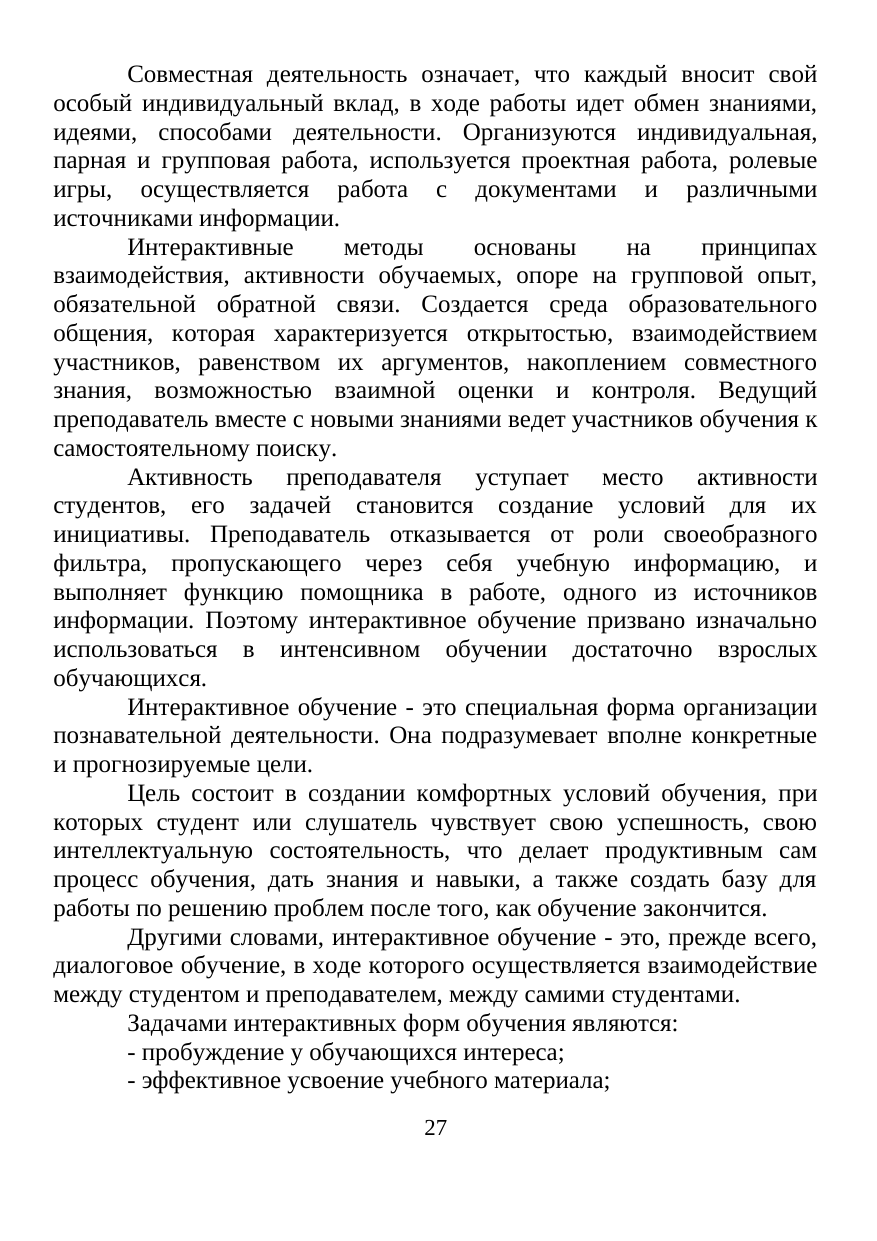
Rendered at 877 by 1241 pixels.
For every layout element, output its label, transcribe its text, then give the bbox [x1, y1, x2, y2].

text Другими словами, интерактивное обучение - это, прежде всего, диалоговое обучение, в ходе которого осуществляется взаимодействие между студентом и преподавателем, между самими студентами. [53, 922, 818, 1008]
text - пробуждение у обучающихся интереса; [53, 1037, 818, 1065]
text Совместная деятельность означает, что каждый вносит свой особый индивидуальный вклад, в ходе работы идет обмен знаниями, идеями, способами деятельности. Организуются индивидуальная, парная и групповая работа, используется проектная работа, ролевые игры, осуществляется работа с документами и различными источниками информации. [53, 59, 818, 232]
text Активность преподавателя уступает место активности студентов, его задачей становится создание условий для их инициативы. Преподаватель отказывается от роли своеобразного фильтра, пропускающего через себя учебную информацию, и выполняет функцию помощника в работе, одного из источников информации. Поэтому интерактивное обучение призвано изначально использоваться в интенсивном обучении достаточно взрослых обучающихся. [53, 462, 818, 692]
text Интерактивное обучение - это специальная форма организации познавательной деятельности. Она подразумевает вполне конкретные и прогнозируемые цели. [53, 692, 818, 778]
text Задачами интерактивных форм обучения являются: [53, 1008, 818, 1037]
text - эффективное усвоение учебного материала; [53, 1065, 818, 1094]
text Интерактивные методы основаны на принципах взаимодействия, активности обучаемых, опоре на групповой опыт, обязательной обратной связи. Создается среда образовательного общения, которая характеризуется открытостью, взаимодействием участников, равенством их аргументов, накоплением совместного знания, возможностью взаимной оценки и контроля. Ведущий преподаватель вместе с новыми знаниями ведет участников обучения к самостоятельному поиску. [53, 232, 818, 462]
text Цель состоит в создании комфортных условий обучения, при которых студент или слушатель чувствует свою успешность, свою интеллектуальную состоятельность, что делает продуктивным сам процесс обучения, дать знания и навыки, а также создать базу для работы по решению проблем после того, как обучение закончится. [53, 778, 818, 922]
